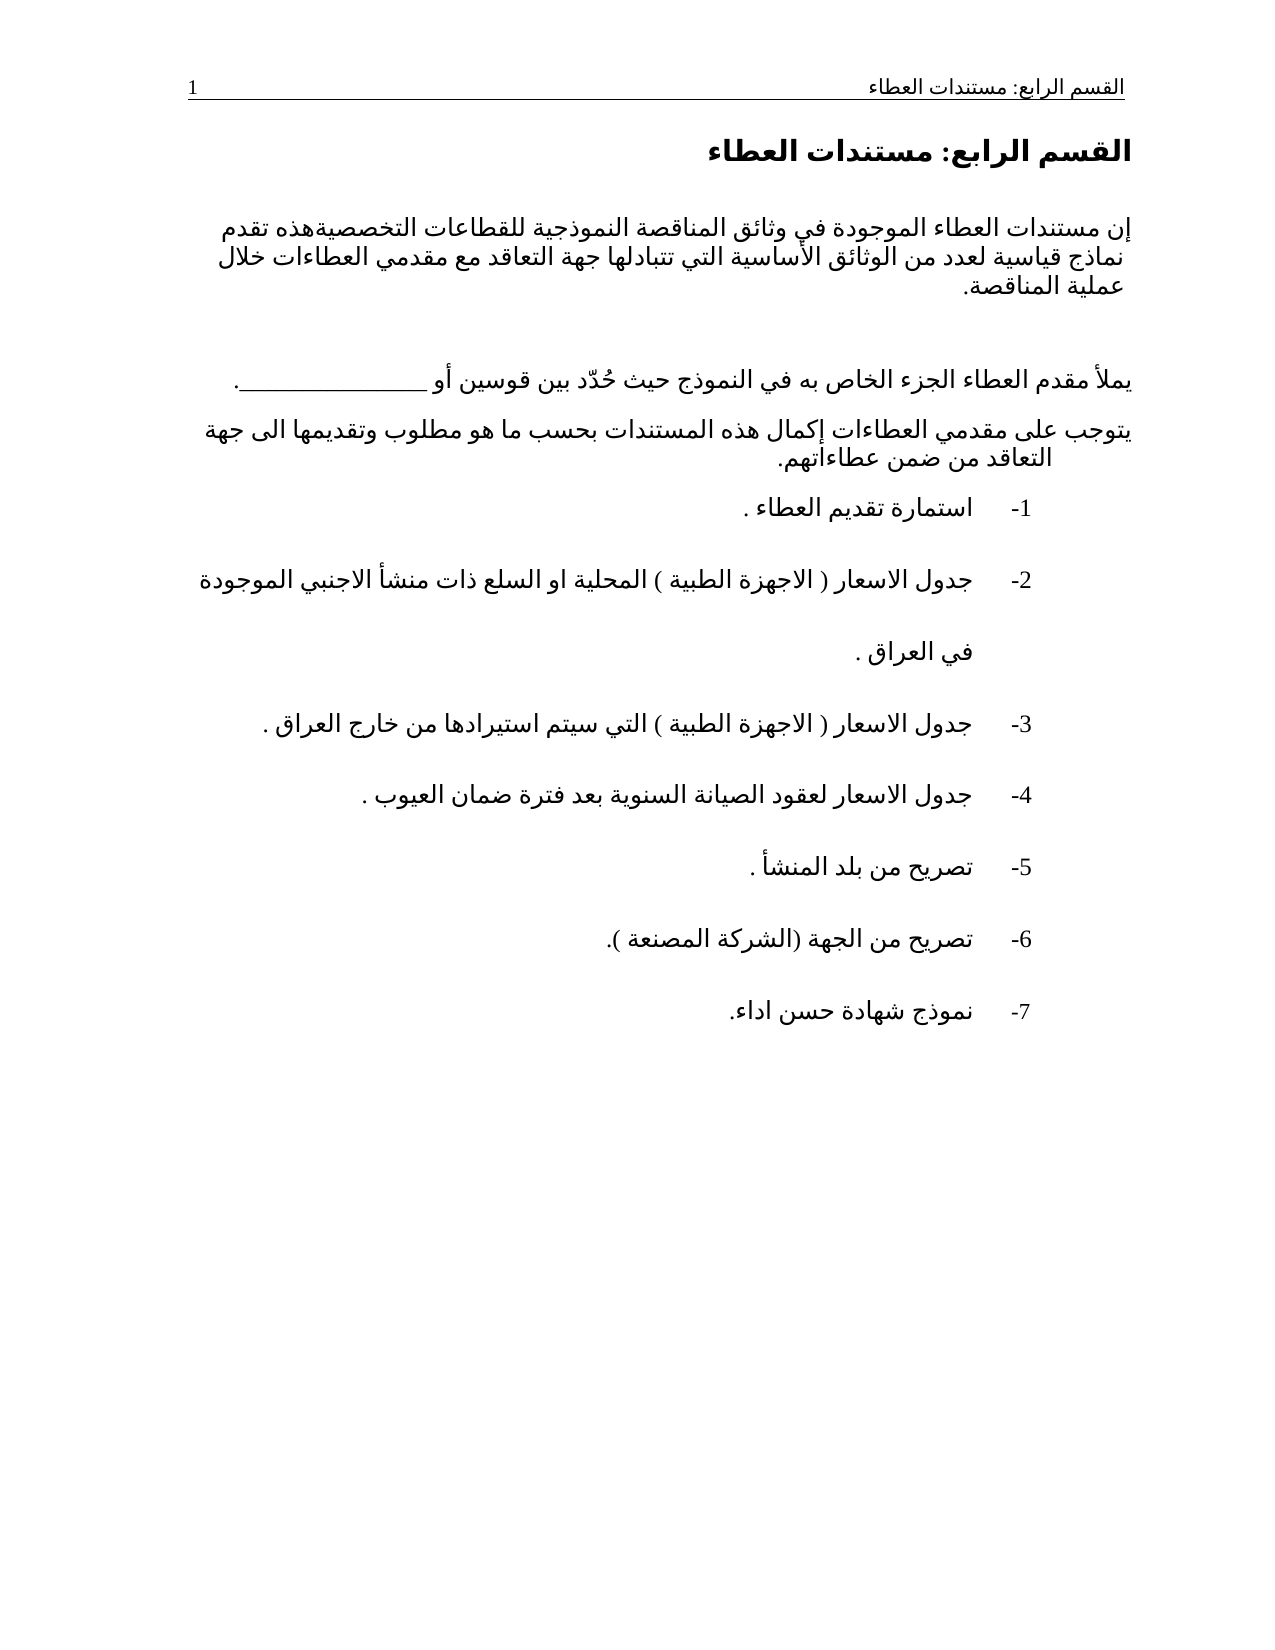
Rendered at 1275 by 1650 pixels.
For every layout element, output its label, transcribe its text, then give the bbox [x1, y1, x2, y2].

list جدول الاسعار ( الاجهزة الطبية ) المحلية او السلع ذات منشأ الاجنبي الموجودة في العراق . [187, 565, 1011, 666]
list تصريح من الجهة (الشركة المصنعة ). [187, 924, 1011, 953]
text يتوجب على مقدمي العطاءات إكمال هذه المستندات بحسب ما هو مطلوب وتقديمها الى جهة التعاقد من ضمن عطاءاتهم. [187, 415, 1132, 472]
text يملأ مقدم العطاء الجزء الخاص به في النموذج حيث حُدّد بين قوسين أو _______________. [187, 365, 1132, 394]
list تصريح من بلد المنشأ . [187, 852, 1011, 881]
list نموذج شهادة حسن اداء. [187, 996, 1011, 1025]
list جدول الاسعار لعقود الصيانة السنوية بعد فترة ضمان العيوب . [187, 781, 1011, 809]
list القسم الرابع: مستندات العطاء [99, 133, 1132, 168]
list استمارة تقديم العطاء . [187, 493, 1011, 522]
list جدول الاسعار ( الاجهزة الطبية ) التي سيتم استيرادها من خارج العراق . [187, 709, 1011, 737]
text إن مستندات العطاء الموجودة في وثائق المناقصة النموذجية للقطاعات التخصصيةهذه تقدم نماذج قياسية لعدد من الوثائق الأساسية التي تتبادلها جهة التعاقد مع مقدمي العطاءات خلال عملية المناقصة. [187, 213, 1132, 299]
